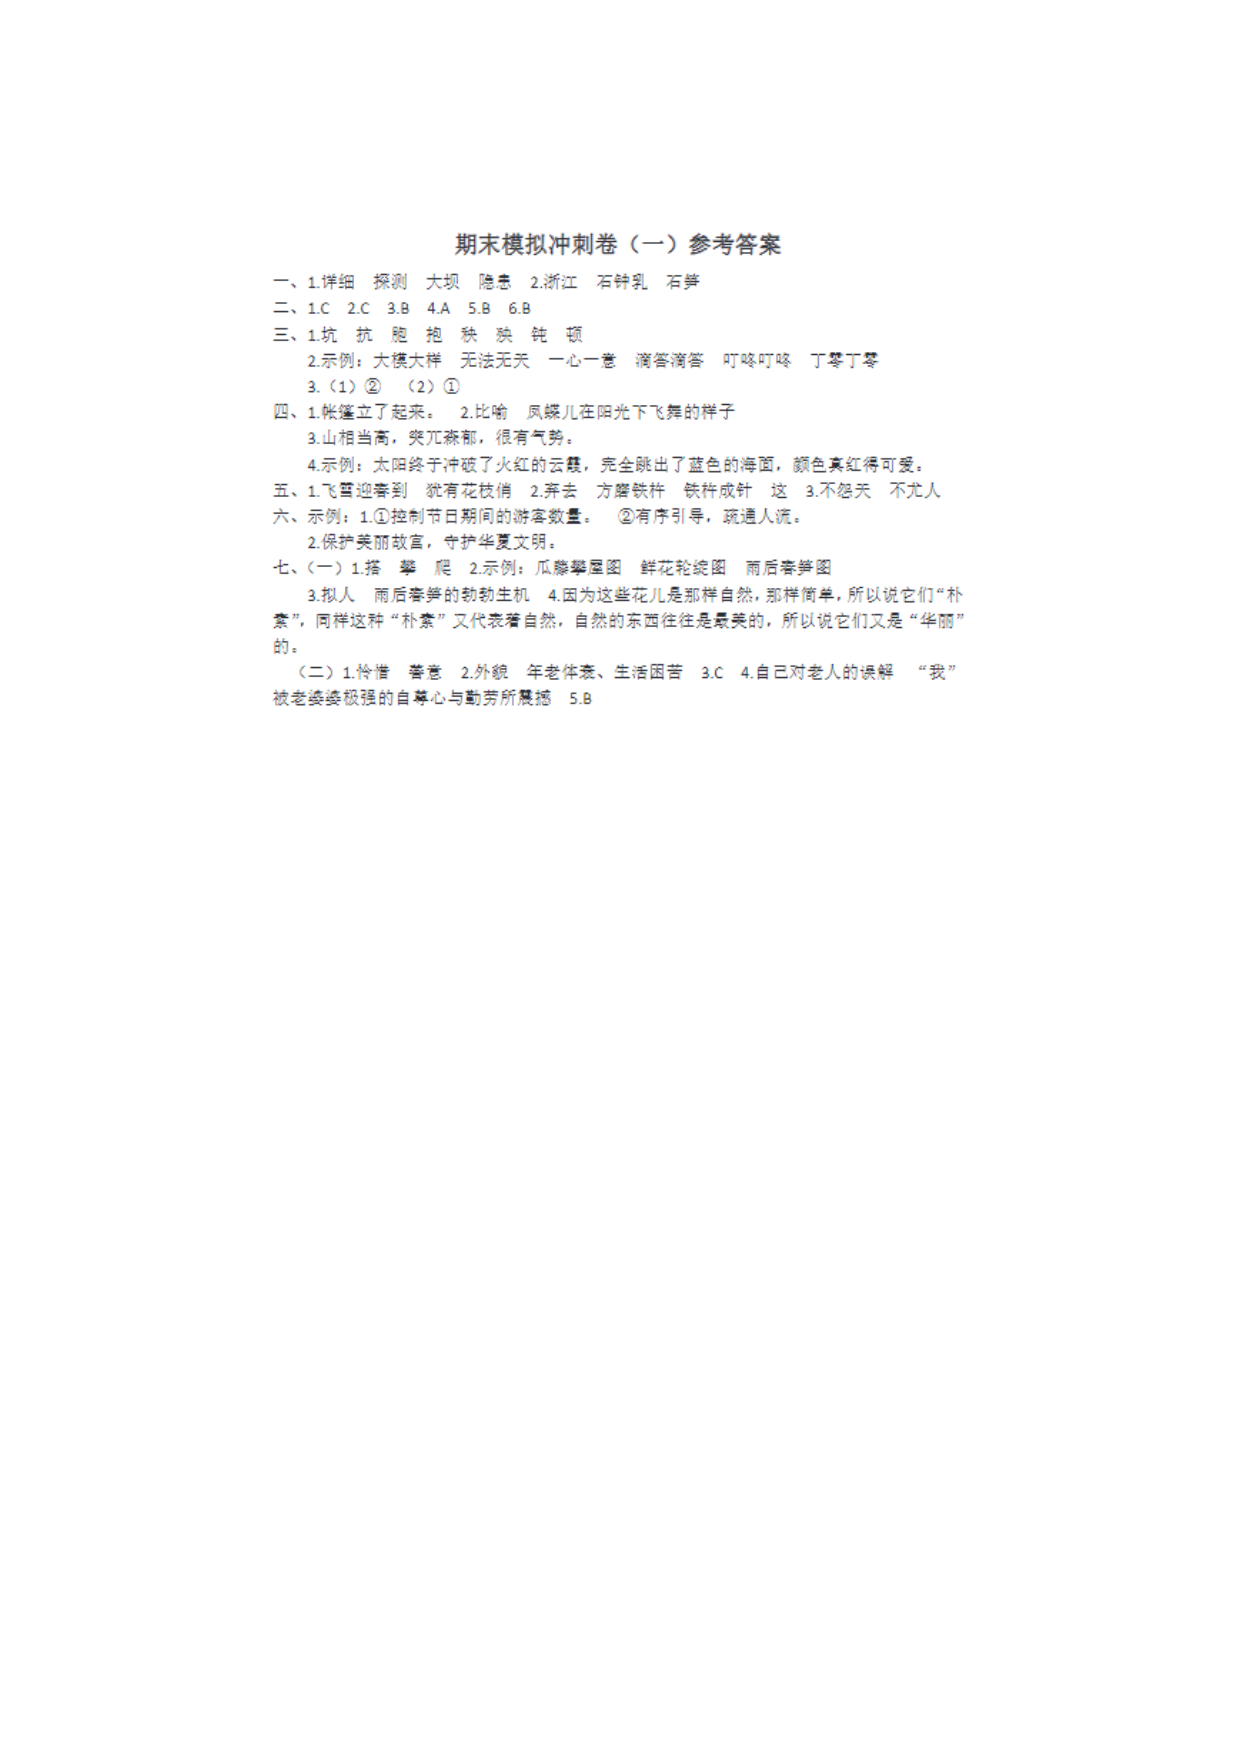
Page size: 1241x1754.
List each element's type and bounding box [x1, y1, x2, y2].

picture [187, 162, 1052, 810]
